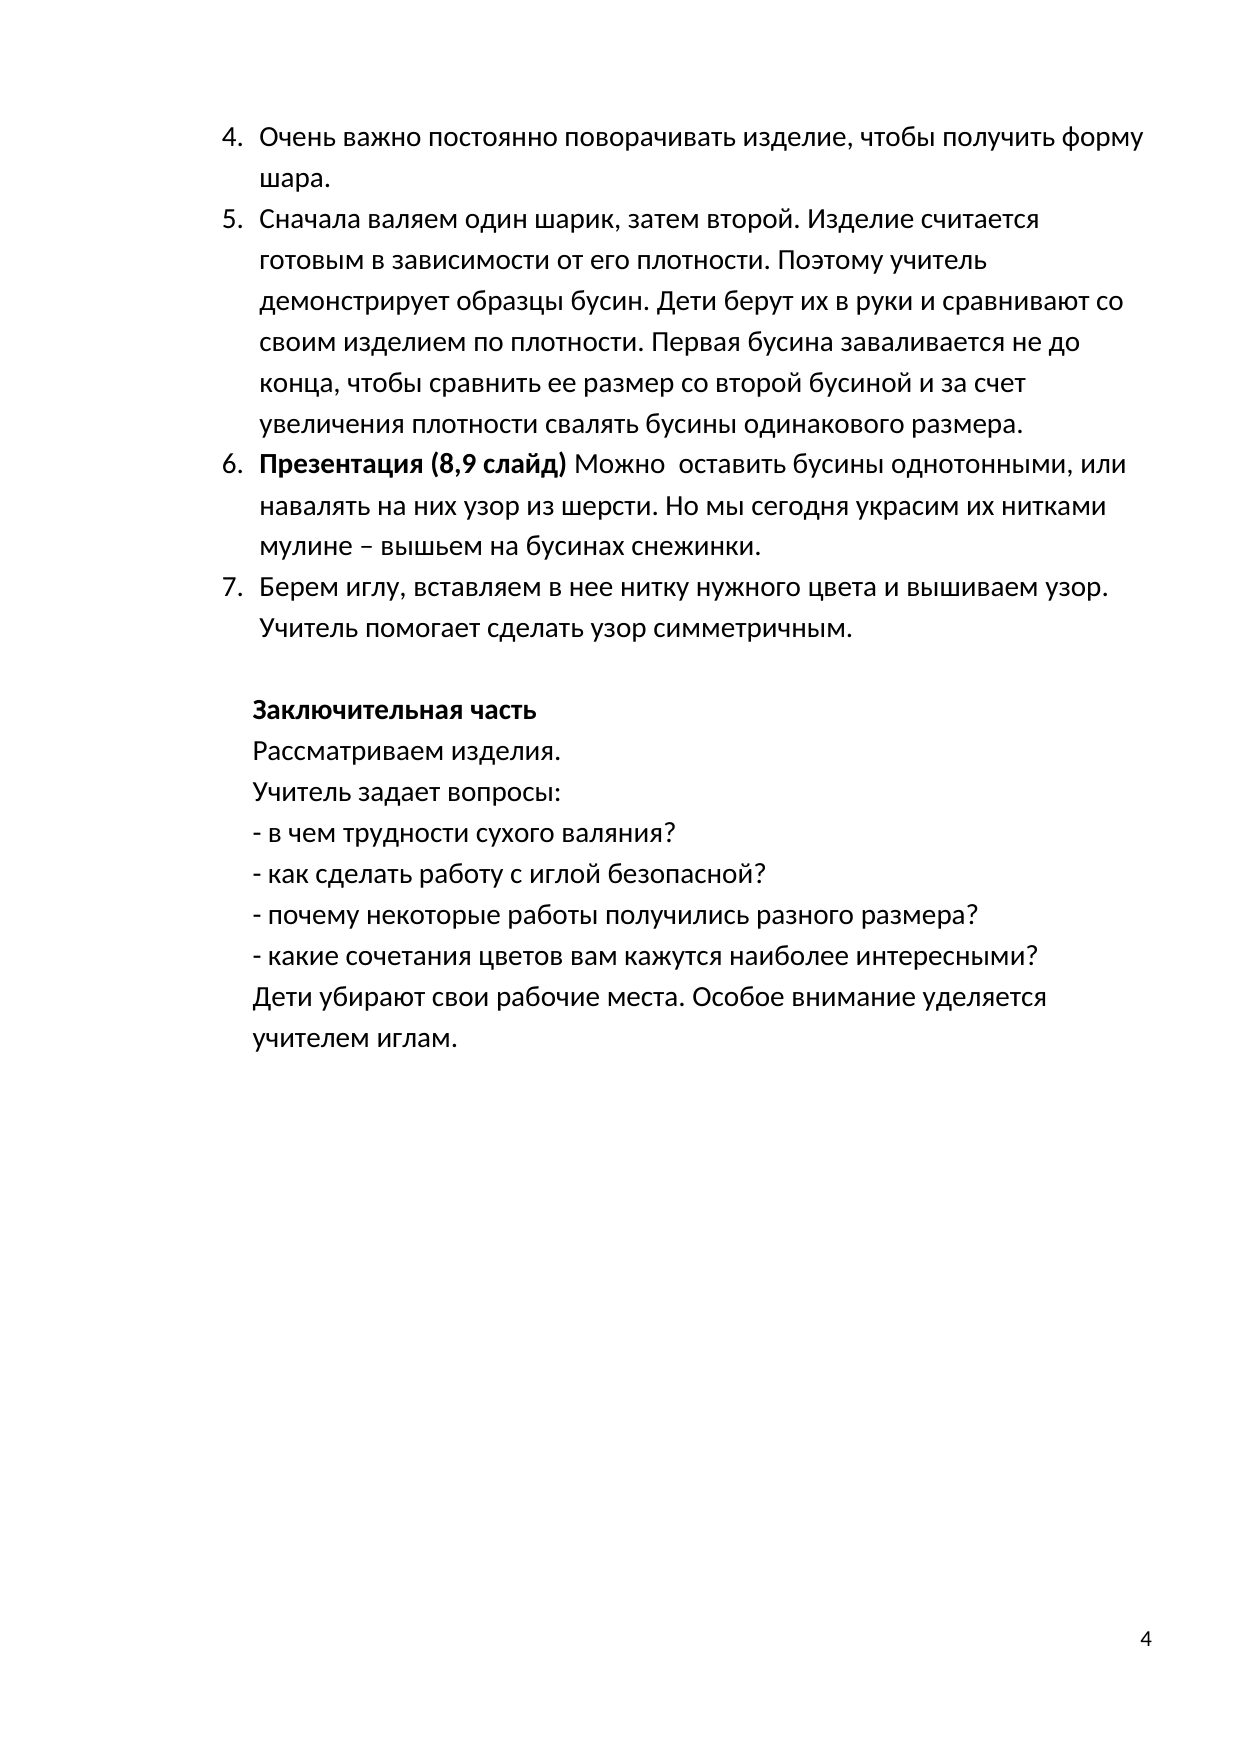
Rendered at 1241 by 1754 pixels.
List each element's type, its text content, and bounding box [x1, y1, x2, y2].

list - в чем трудности сухого валяния? [252, 814, 1152, 850]
list - почему некоторые работы получились разного размера? [252, 896, 1152, 932]
list Берем иглу, вставляем в нее нитку нужного цвета и вышиваем узор. Учитель помогает сделать узор симметричным. [222, 568, 1152, 645]
list Презентация (8,9 слайд) Можно оставить бусины однотонными, или навалять на них узор из шерсти. Но мы сегодня украсим их нитками мулине – вышьем на бусинах снежинки. [222, 446, 1152, 563]
list - какие сочетания цветов вам кажутся наиболее интересными? [252, 937, 1152, 972]
list Сначала валяем один шарик, затем второй. Изделие считается готовым в зависимости от его плотности. Поэтому учитель демонстрирует образцы бусин. Дети берут их в руки и сравнивают со своим изделием по плотности. Первая бусина заваливается не до конца, чтобы сравнить ее размер со второй бусиной и за счет увеличения плотности свалять бусины одинакового размера. [222, 200, 1152, 440]
list Очень важно постоянно поворачивать изделие, чтобы получить форму шара. [222, 118, 1152, 195]
list Заключительная часть [252, 691, 1152, 727]
list - как сделать работу с иглой безопасной? [252, 855, 1152, 891]
list Дети убирают свои рабочие места. Особое внимание уделяется учителем иглам. [252, 978, 1152, 1054]
list Учитель задает вопросы: [252, 773, 1152, 809]
list Рассматриваем изделия. [252, 732, 1152, 768]
